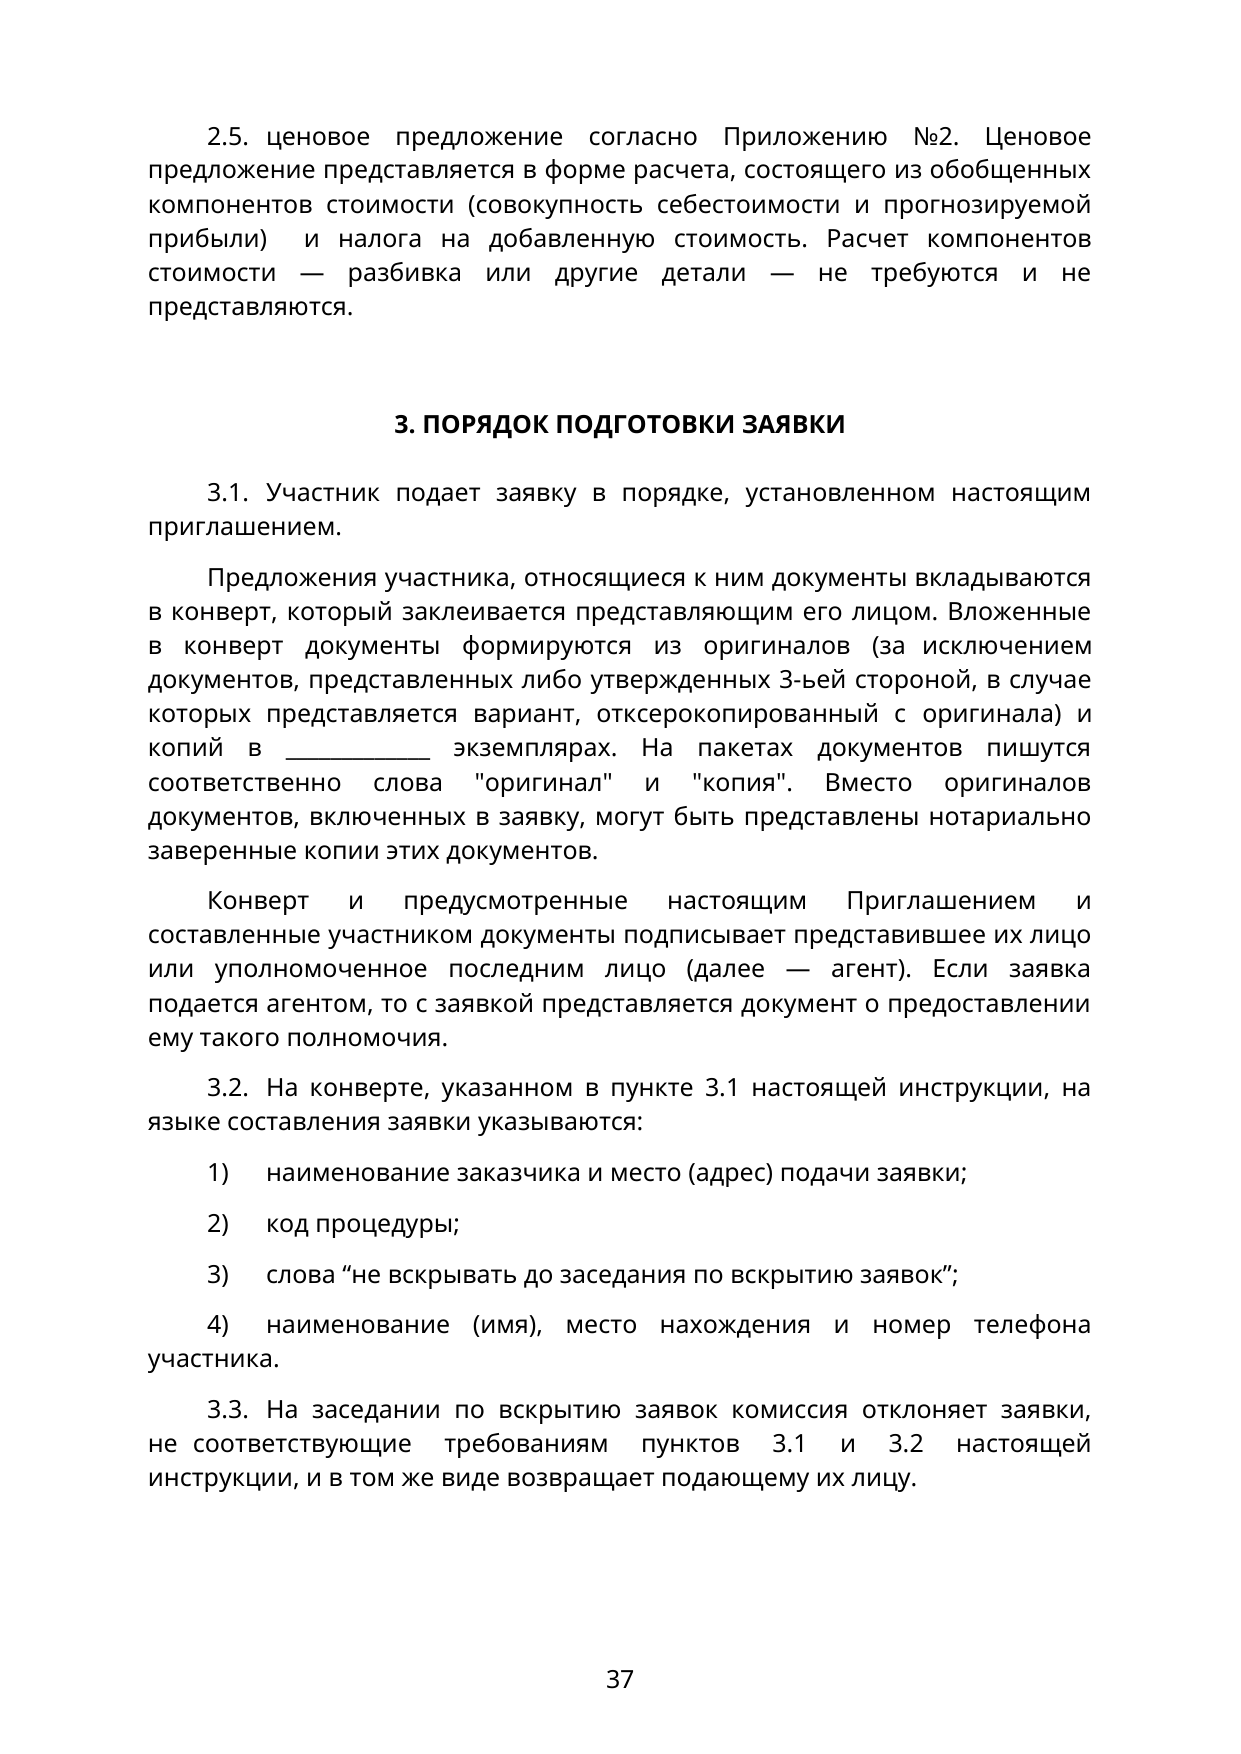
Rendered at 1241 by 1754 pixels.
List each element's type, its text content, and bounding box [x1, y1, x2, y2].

text 2.5. ценовое предложение согласно Приложению №2. Ценовое предложение представляется в форме расчета, состоящего из обобщенных компонентов стоимости (совокупность себестоимости и прогнозируемой прибыли) и налога на добавленную стоимость. Расчет компонентов стоимости — разбивка или другие детали — не требуются и не представляются. [148, 118, 1092, 322]
text Конверт и предусмотренные настоящим Приглашением и составленные участником документы подписывает представившее их лицо или уполномоченное последним лицо (далее — агент). Если заявка подается агентом, то с заявкой представляется документ о предоставлении ему такого полномочия. [148, 883, 1092, 1053]
text 3) слова “не вскрывать до заседания по вскрытию заявок”; [148, 1256, 1092, 1290]
text Предложения участника, относящиеся к ним документы вкладываются в конверт, который заклеивается представляющим его лицом. Вложенные в конверт документы формируются из оригиналов (за исключением документов, представленных либо утвержденных 3-ьей стороной, в случае которых представляется вариант, отксерокопированный с оригинала) и копий в _____________ экземплярах. На пакетах документов пишутся соответственно слова "оригинал" и "копия". Вместо оригиналов документов, включенных в заявку, могут быть представлены нотариально заверенные копии этих документов. [148, 559, 1092, 866]
text 3.2. На конверте, указанном в пункте 3.1 настоящей инструкции, на языке составления заявки указываются: [148, 1070, 1092, 1138]
text 3. ПОРЯДОК ПОДГОТОВКИ ЗАЯВКИ [148, 407, 1092, 441]
text 1) наименование заказчика и место (адрес) подачи заявки; [148, 1155, 1092, 1189]
text 4) наименование (имя), место нахождения и номер телефона участника. [148, 1307, 1092, 1375]
text 2) код процедуры; [148, 1206, 1092, 1239]
text 3.3. На заседании по вскрытию заявок комиссия отклоняет заявки, не соответствующие требованиям пунктов 3.1 и 3.2 настоящей инструкции, и в том же виде возвращает подающему их лицу. [148, 1392, 1092, 1494]
text 3.1. Участник подает заявку в порядке, установленном настоящим приглашением. [148, 474, 1092, 543]
